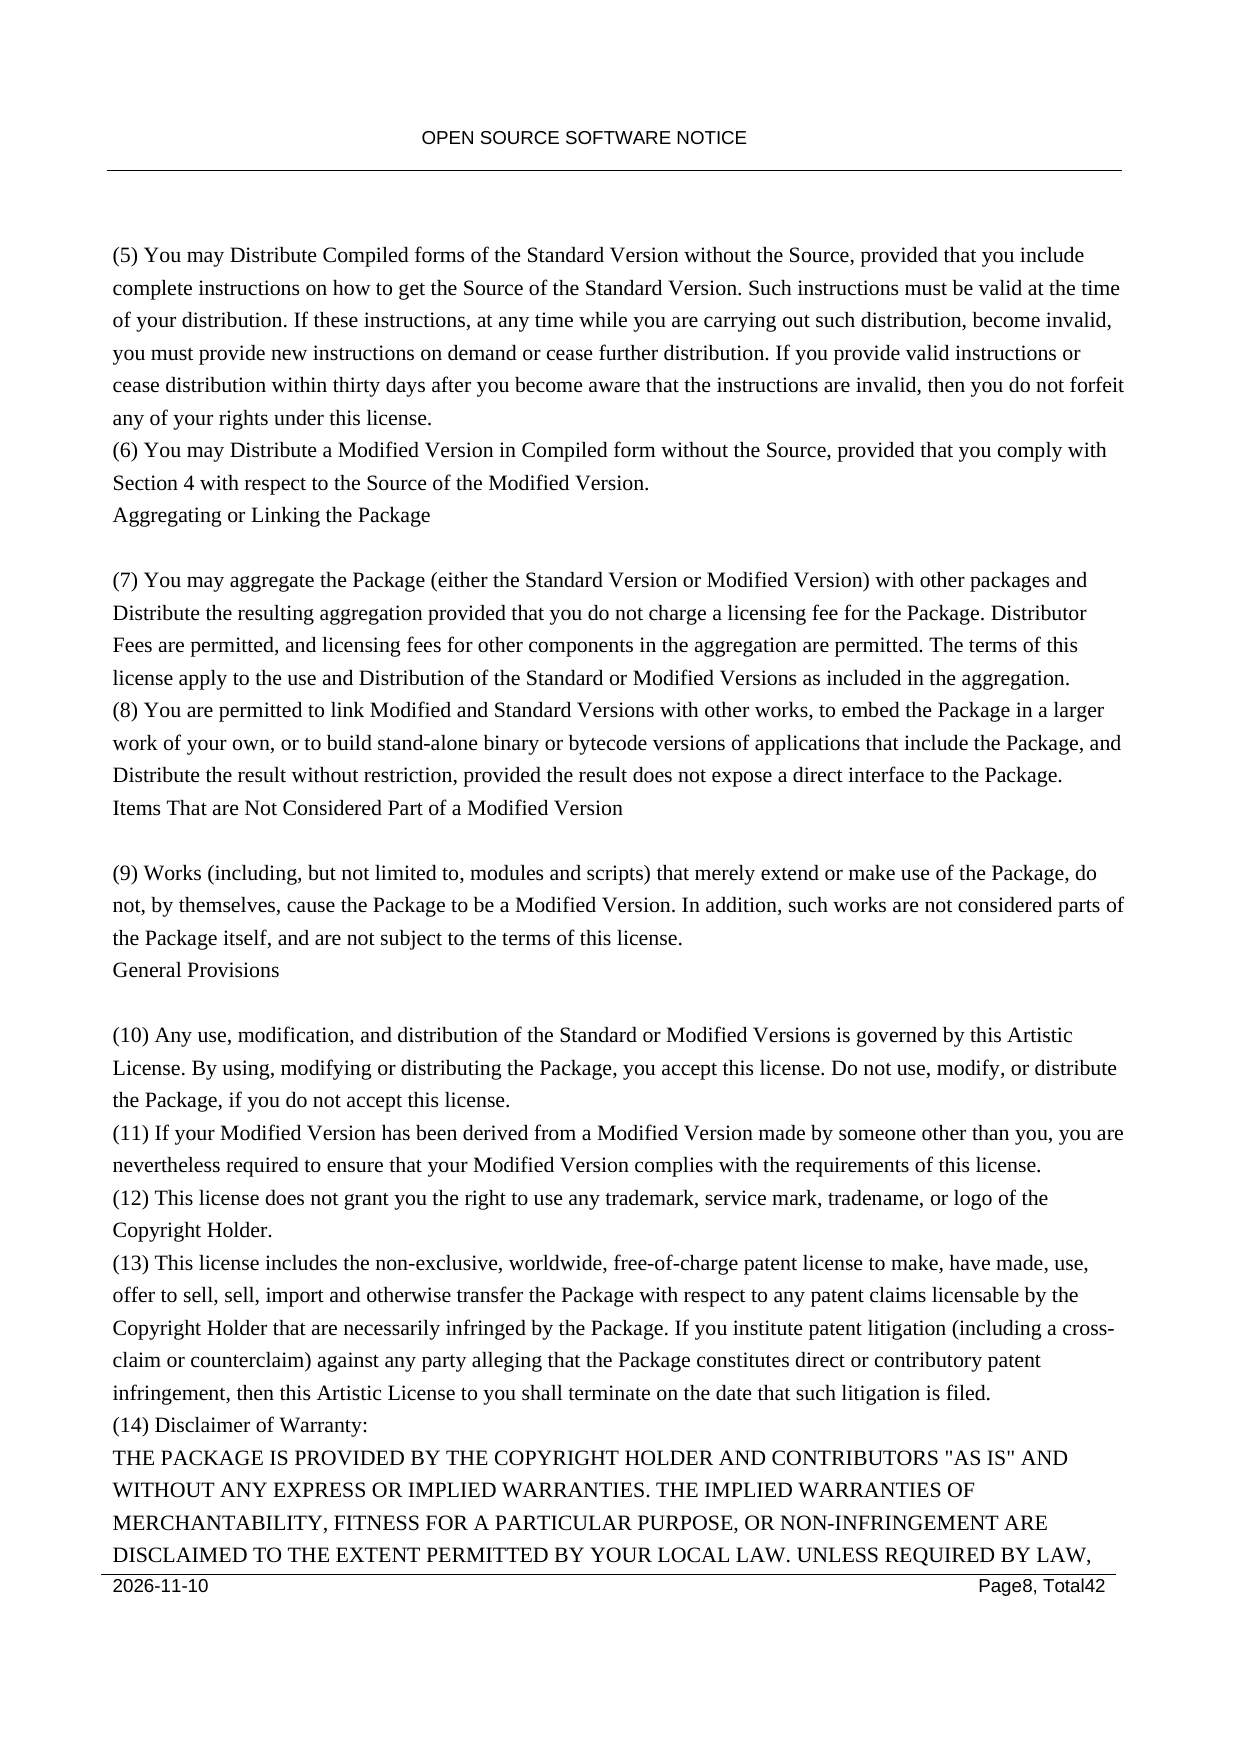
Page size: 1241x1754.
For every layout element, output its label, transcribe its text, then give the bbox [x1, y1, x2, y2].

text Aggregating or Linking the Package [112, 499, 1128, 531]
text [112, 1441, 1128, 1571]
text (14) Disclaimer of Warranty: [112, 1409, 1128, 1441]
text (13) This license includes the non-exclusive, worldwide, free-of-charge patent license to make, have made, use, offer to sell, sell, import and otherwise transfer the Package with respect to any patent claims licensable by the Copyright Holder that are necessarily infringed by the Package. If you institute patent litigation (including a cross-claim or counterclaim) against any party alleging that the Package constitutes direct or contributory patent infringement, then this Artistic License to you shall terminate on the date that such litigation is filed. [112, 1246, 1128, 1409]
text (10) Any use, modification, and distribution of the Standard or Modified Versions is governed by this Artistic License. By using, modifying or distributing the Package, you accept this license. Do not use, modify, or distribute the Package, if you do not accept this license. [112, 1019, 1128, 1116]
text (5) You may Distribute Compiled forms of the Standard Version without the Source, provided that you include complete instructions on how to get the Source of the Standard Version. Such instructions must be valid at the time of your distribution. If these instructions, at any time while you are carrying out such distribution, become invalid, you must provide new instructions on demand or cease further distribution. If you provide valid instructions or cease distribution within thirty days after you become aware that the instructions are invalid, then you do not forfeit any of your rights under this license. [112, 239, 1128, 434]
text (8) You are permitted to link Modified and Standard Versions with other works, to embed the Package in a larger work of your own, or to build stand-alone binary or bytecode versions of applications that include the Package, and Distribute the result without restriction, provided the result does not expose a direct interface to the Package. [112, 694, 1128, 791]
text (12) This license does not grant you the right to use any trademark, service mark, tradename, or logo of the Copyright Holder. [112, 1181, 1128, 1246]
text General Provisions [112, 954, 1128, 986]
text Items That are Not Considered Part of a Modified Version [112, 791, 1128, 824]
text (11) If your Modified Version has been derived from a Modified Version made by someone other than you, you are nevertheless required to ensure that your Modified Version complies with the requirements of this license. [112, 1116, 1128, 1181]
text (6) You may Distribute a Modified Version in Compiled form without the Source, provided that you comply with Section 4 with respect to the Source of the Modified Version. [112, 434, 1128, 499]
text (9) Works (including, but not limited to, modules and scripts) that merely extend or make use of the Package, do not, by themselves, cause the Package to be a Modified Version. In addition, such works are not considered parts of the Package itself, and are not subject to the terms of this license. [112, 856, 1128, 954]
text (7) You may aggregate the Package (either the Standard Version or Modified Version) with other packages and Distribute the resulting aggregation provided that you do not charge a licensing fee for the Package. Distributor Fees are permitted, and licensing fees for other components in the aggregation are permitted. The terms of this license apply to the use and Distribution of the Standard or Modified Versions as included in the aggregation. [112, 564, 1128, 694]
